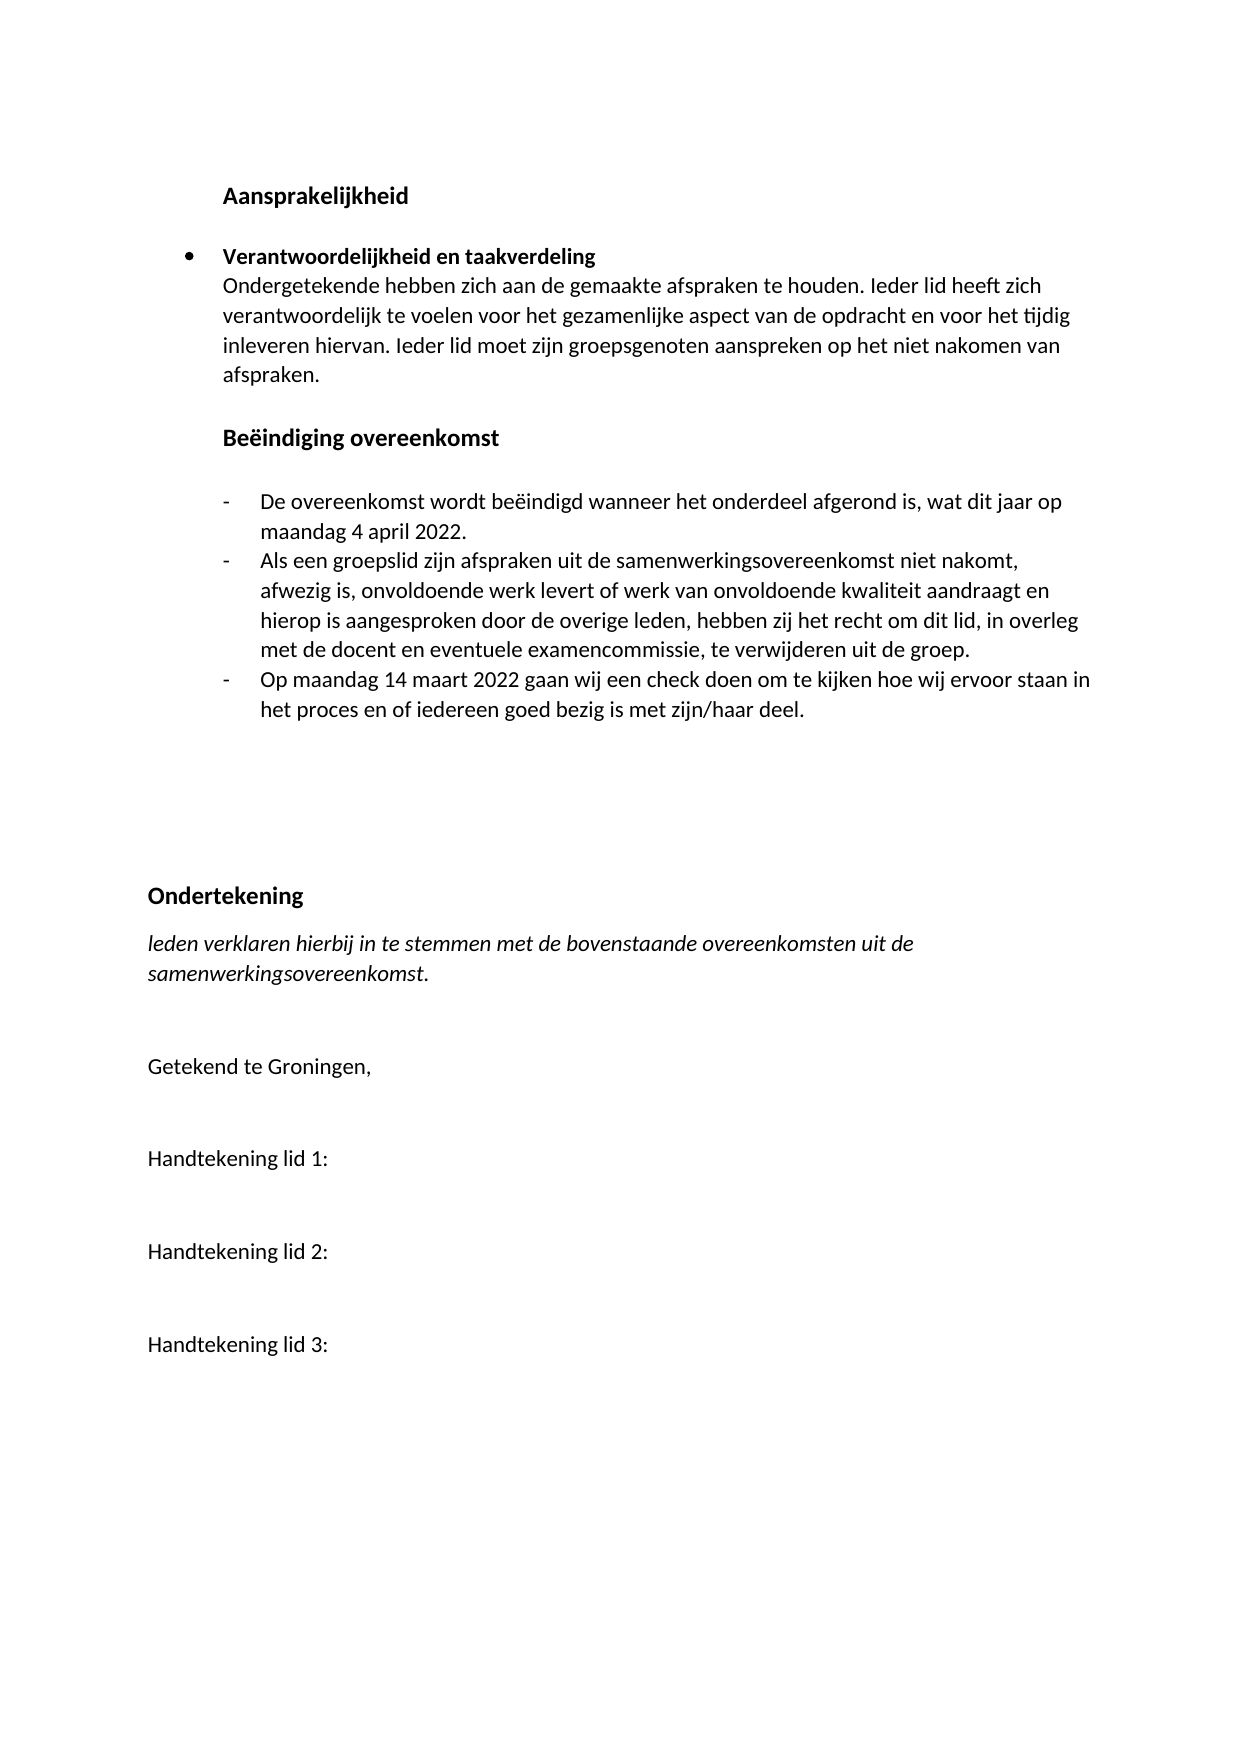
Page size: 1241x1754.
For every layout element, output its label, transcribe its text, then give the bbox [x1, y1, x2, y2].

text Handtekening lid 1: [148, 1144, 1093, 1172]
list Op maandag 14 maart 2022 gaan wij een check doen om te kijken hoe wij ervoor staan in het proces en of iedereen goed bezig is met zijn/haar deel. [223, 665, 1093, 723]
list Aansprakelijkheid [223, 180, 1093, 210]
text Handtekening lid 2: [148, 1237, 1093, 1265]
list Als een groepslid zijn afspraken uit de samenwerkingsovereenkomst niet nakomt, afwezig is, onvoldoende werk levert of werk van onvoldoende kwaliteit aandraagt en hierop is aangesproken door de overige leden, hebben zij het recht om dit lid, in overleg met de docent en eventuele examencommissie, te verwijderen uit de groep. [223, 547, 1093, 664]
text Getekend te Groningen, [148, 1052, 1093, 1080]
list Ondergetekende hebben zich aan de gemaakte afspraken te houden. Ieder lid heeft zich verantwoordelijk te voelen voor het gezamenlijke aspect van de opdracht en voor het tijdig inleveren hiervan. Ieder lid moet zijn groepsgenoten aanspreken op het niet nakomen van afspraken. [223, 272, 1093, 389]
text Handtekening lid 3: [148, 1330, 1093, 1358]
list De overeenkomst wordt beëindigd wanneer het onderdeel afgerond is, wat dit jaar op maandag 4 april 2022. [223, 487, 1093, 545]
text leden verklaren hierbij in te stemmen met de bovenstaande overeenkomsten uit de samenwerkingsovereenkomst. [148, 929, 1093, 987]
text Ondertekening [148, 880, 1093, 911]
list Beëindiging overeenkomst [223, 423, 1093, 453]
list Verantwoordelijkheid en taakverdeling [185, 242, 1093, 270]
